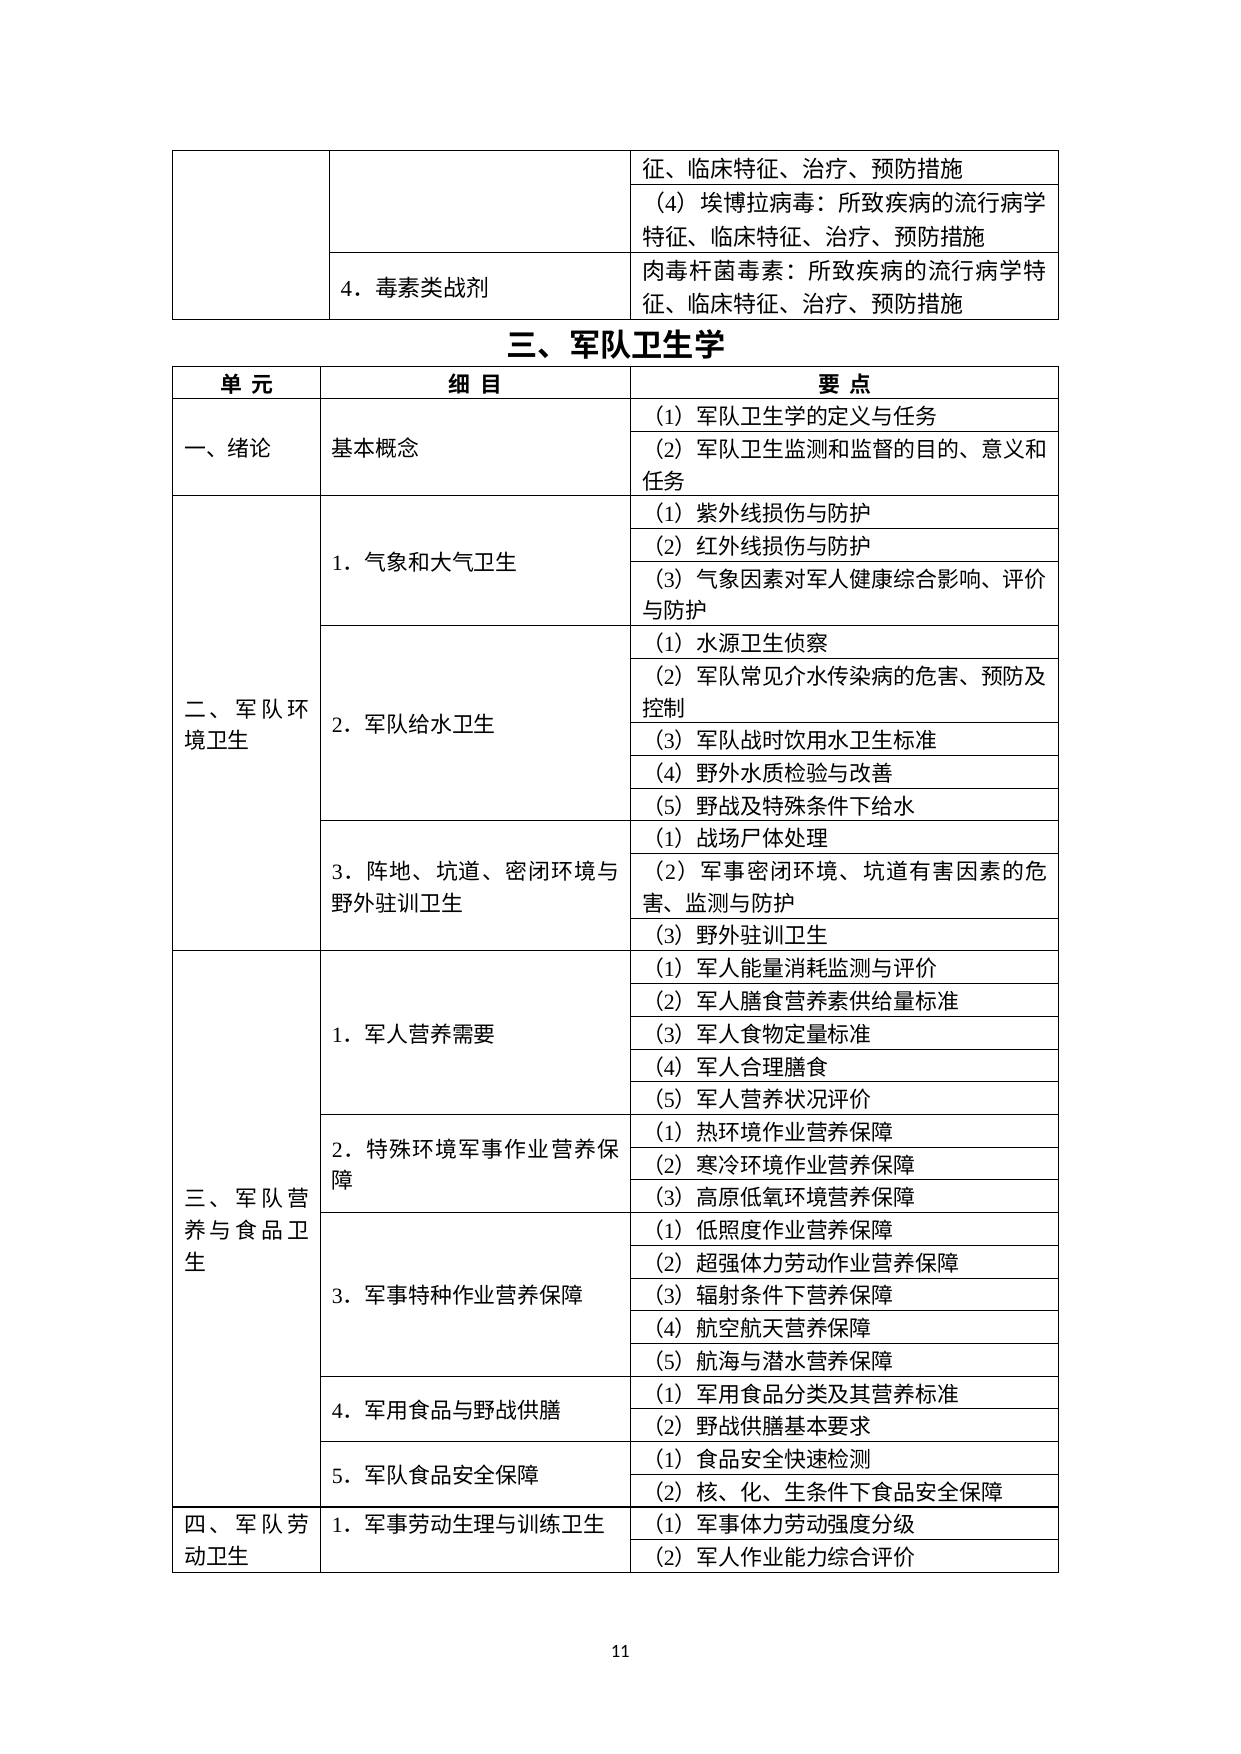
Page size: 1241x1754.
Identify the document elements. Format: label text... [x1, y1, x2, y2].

table_cell 1．军人营养需要 [321, 951, 630, 1114]
table_cell 三、军队卫生学 [173, 320, 1059, 366]
table_cell 单 元 [173, 367, 320, 398]
table_cell 4．军用食品与野战供膳 [321, 1377, 630, 1441]
table_cell （1）热环境作业营养保障 [631, 1115, 1058, 1147]
table_cell （2）核、化、生条件下食品安全保障 [631, 1475, 1058, 1506]
table_cell （2）军事密闭环境、坑道有害因素的危害、监测与防护 [631, 854, 1058, 917]
table_cell （1）军用食品分类及其营养标准 [631, 1377, 1058, 1408]
table_cell （2）军人作业能力综合评价 [631, 1540, 1058, 1572]
table_cell 基本概念 [321, 399, 630, 495]
table_cell （2）寒冷环境作业营养保障 [631, 1148, 1058, 1179]
table_cell （5）军人营养状况评价 [631, 1082, 1058, 1114]
table_cell （2）军队常见介水传染病的危害、预防及控制 [631, 659, 1058, 722]
table_cell 4．毒素类战剂 [330, 253, 630, 319]
table_cell 要 点 [631, 367, 1058, 398]
table_cell （1）军队卫生学的定义与任务 [631, 399, 1058, 431]
table_cell （3）野外驻训卫生 [631, 919, 1058, 950]
table_cell （1）紫外线损伤与防护 [631, 496, 1058, 528]
table_cell 2．特殊环境军事作业营养保障 [321, 1115, 630, 1212]
table_cell （1）军事体力劳动强度分级 [631, 1508, 1058, 1539]
table_cell （5）野战及特殊条件下给水 [631, 789, 1058, 820]
table_cell （2）红外线损伤与防护 [631, 529, 1058, 561]
table_cell （2）军队卫生监测和监督的目的、意义和任务 [631, 432, 1058, 495]
table_cell （1）军人能量消耗监测与评价 [631, 951, 1058, 983]
table_cell 肉毒杆菌毒素：所致疾病的流行病学特征、临床特征、治疗、预防措施 [631, 253, 1058, 319]
table_cell （1）食品安全快速检测 [631, 1442, 1058, 1474]
table_cell 二、军队环境卫生 [173, 496, 320, 950]
table_cell （3）军队战时饮用水卫生标准 [631, 723, 1058, 755]
table_cell （1）战场尸体处理 [631, 821, 1058, 853]
table_cell 3．军事特种作业营养保障 [321, 1213, 630, 1376]
table_cell 一、绪论 [173, 399, 320, 495]
table_cell 细 目 [321, 367, 630, 398]
table_cell 5．军队食品安全保障 [321, 1442, 630, 1506]
table_cell （1）低照度作业营养保障 [631, 1213, 1058, 1245]
table_cell （4）野外水质检验与改善 [631, 756, 1058, 788]
table_cell （2）野战供膳基本要求 [631, 1409, 1058, 1441]
table_cell （4）埃博拉病毒：所致疾病的流行病学特征、临床特征、治疗、预防措施 [631, 185, 1058, 252]
table_cell （3）辐射条件下营养保障 [631, 1279, 1058, 1310]
table_cell （4）航空航天营养保障 [631, 1311, 1058, 1343]
table_cell （2）超强体力劳动作业营养保障 [631, 1246, 1058, 1277]
table_cell 四、军队劳动卫生 [173, 1508, 320, 1572]
table_cell （3）军人食物定量标准 [631, 1017, 1058, 1048]
table_cell （4）军人合理膳食 [631, 1050, 1058, 1081]
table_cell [631, 151, 1058, 184]
table_cell （3）高原低氧环境营养保障 [631, 1180, 1058, 1212]
table_cell （2）军人膳食营养素供给量标准 [631, 984, 1058, 1016]
table_cell 3．阵地、坑道、密闭环境与野外驻训卫生 [321, 821, 630, 950]
table_cell 1．军事劳动生理与训练卫生 [321, 1508, 630, 1572]
table_cell （5）航海与潜水营养保障 [631, 1344, 1058, 1376]
table_cell （1）水源卫生侦察 [631, 626, 1058, 658]
table_cell 2．军队给水卫生 [321, 626, 630, 820]
table_cell （3）气象因素对军人健康综合影响、评价与防护 [631, 562, 1058, 625]
table_cell 1．气象和大气卫生 [321, 496, 630, 625]
table_cell 三、军队营养与食品卫生 [173, 951, 320, 1506]
